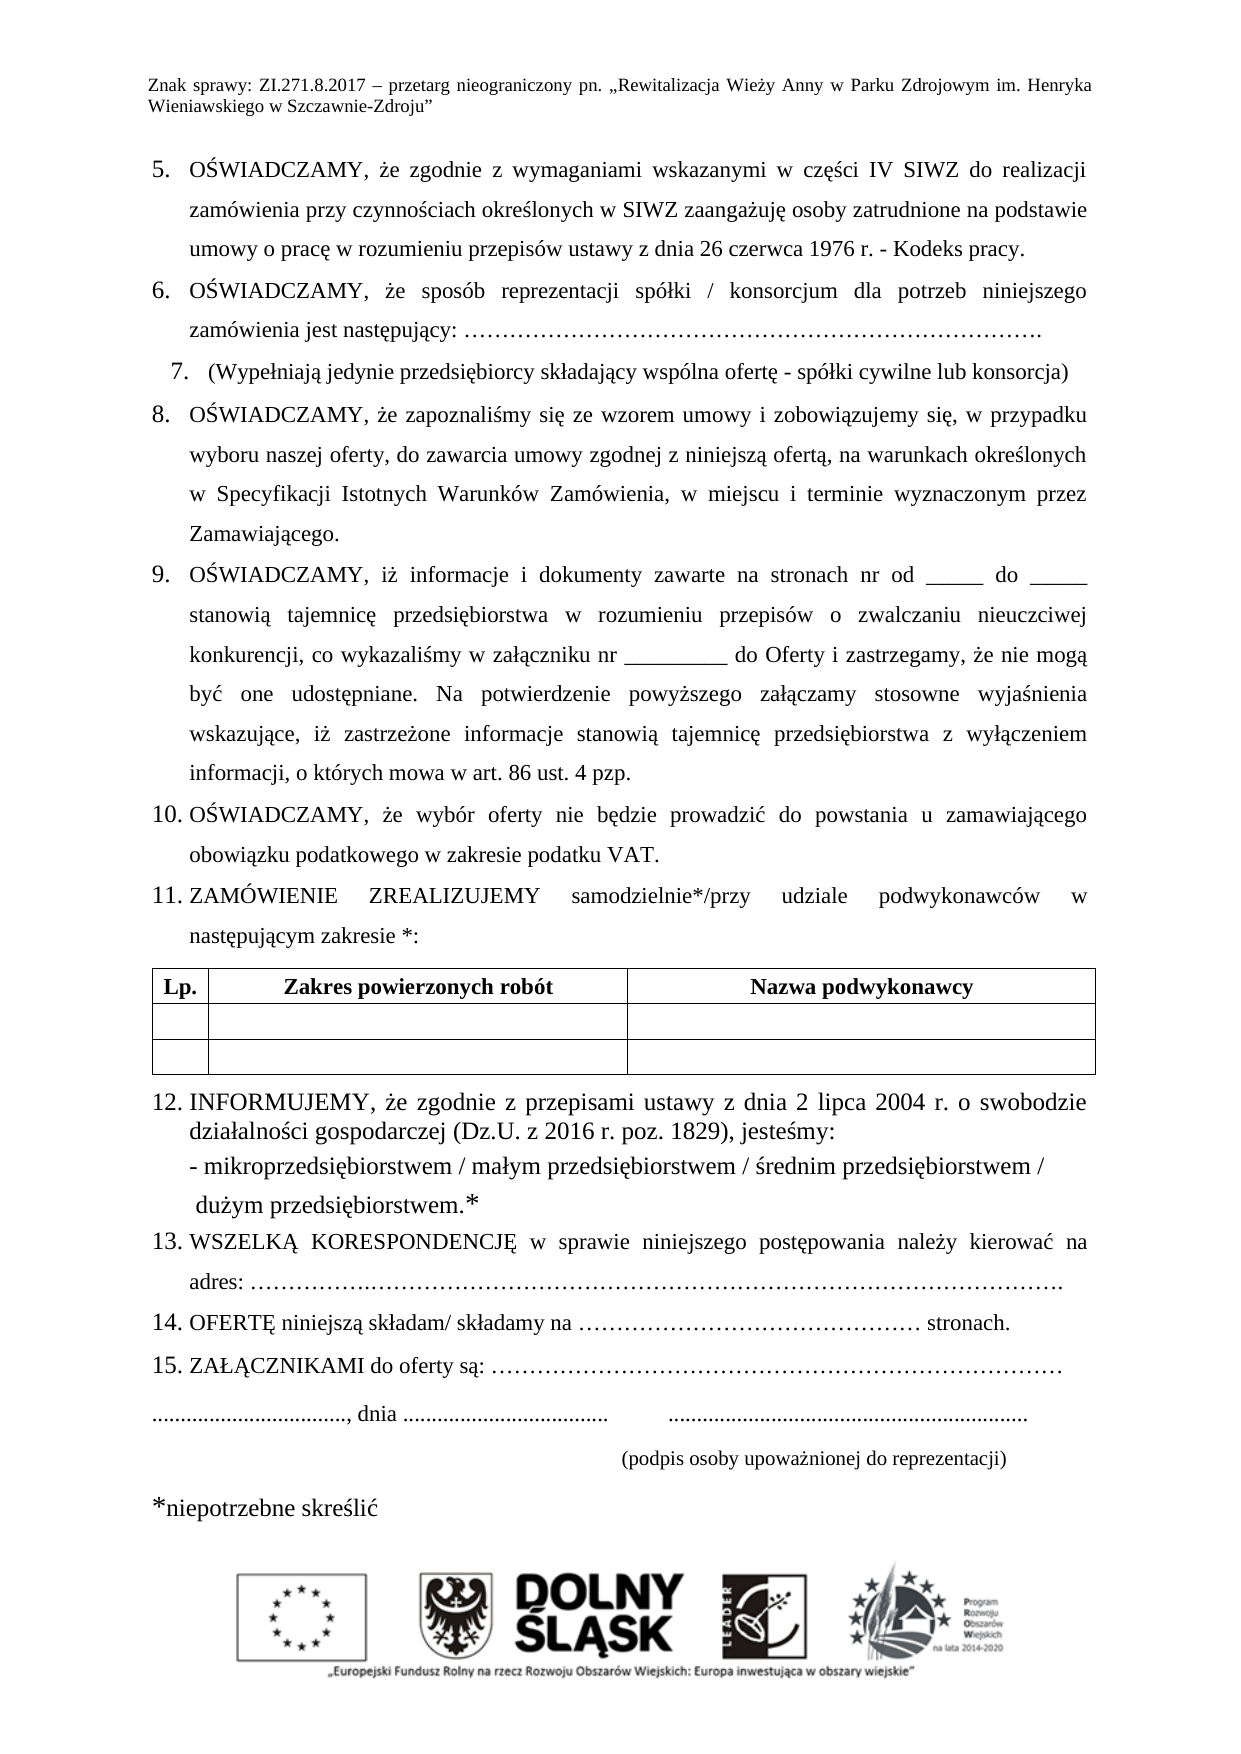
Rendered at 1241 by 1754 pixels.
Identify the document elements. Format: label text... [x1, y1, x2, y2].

picture [235, 1560, 1005, 1681]
